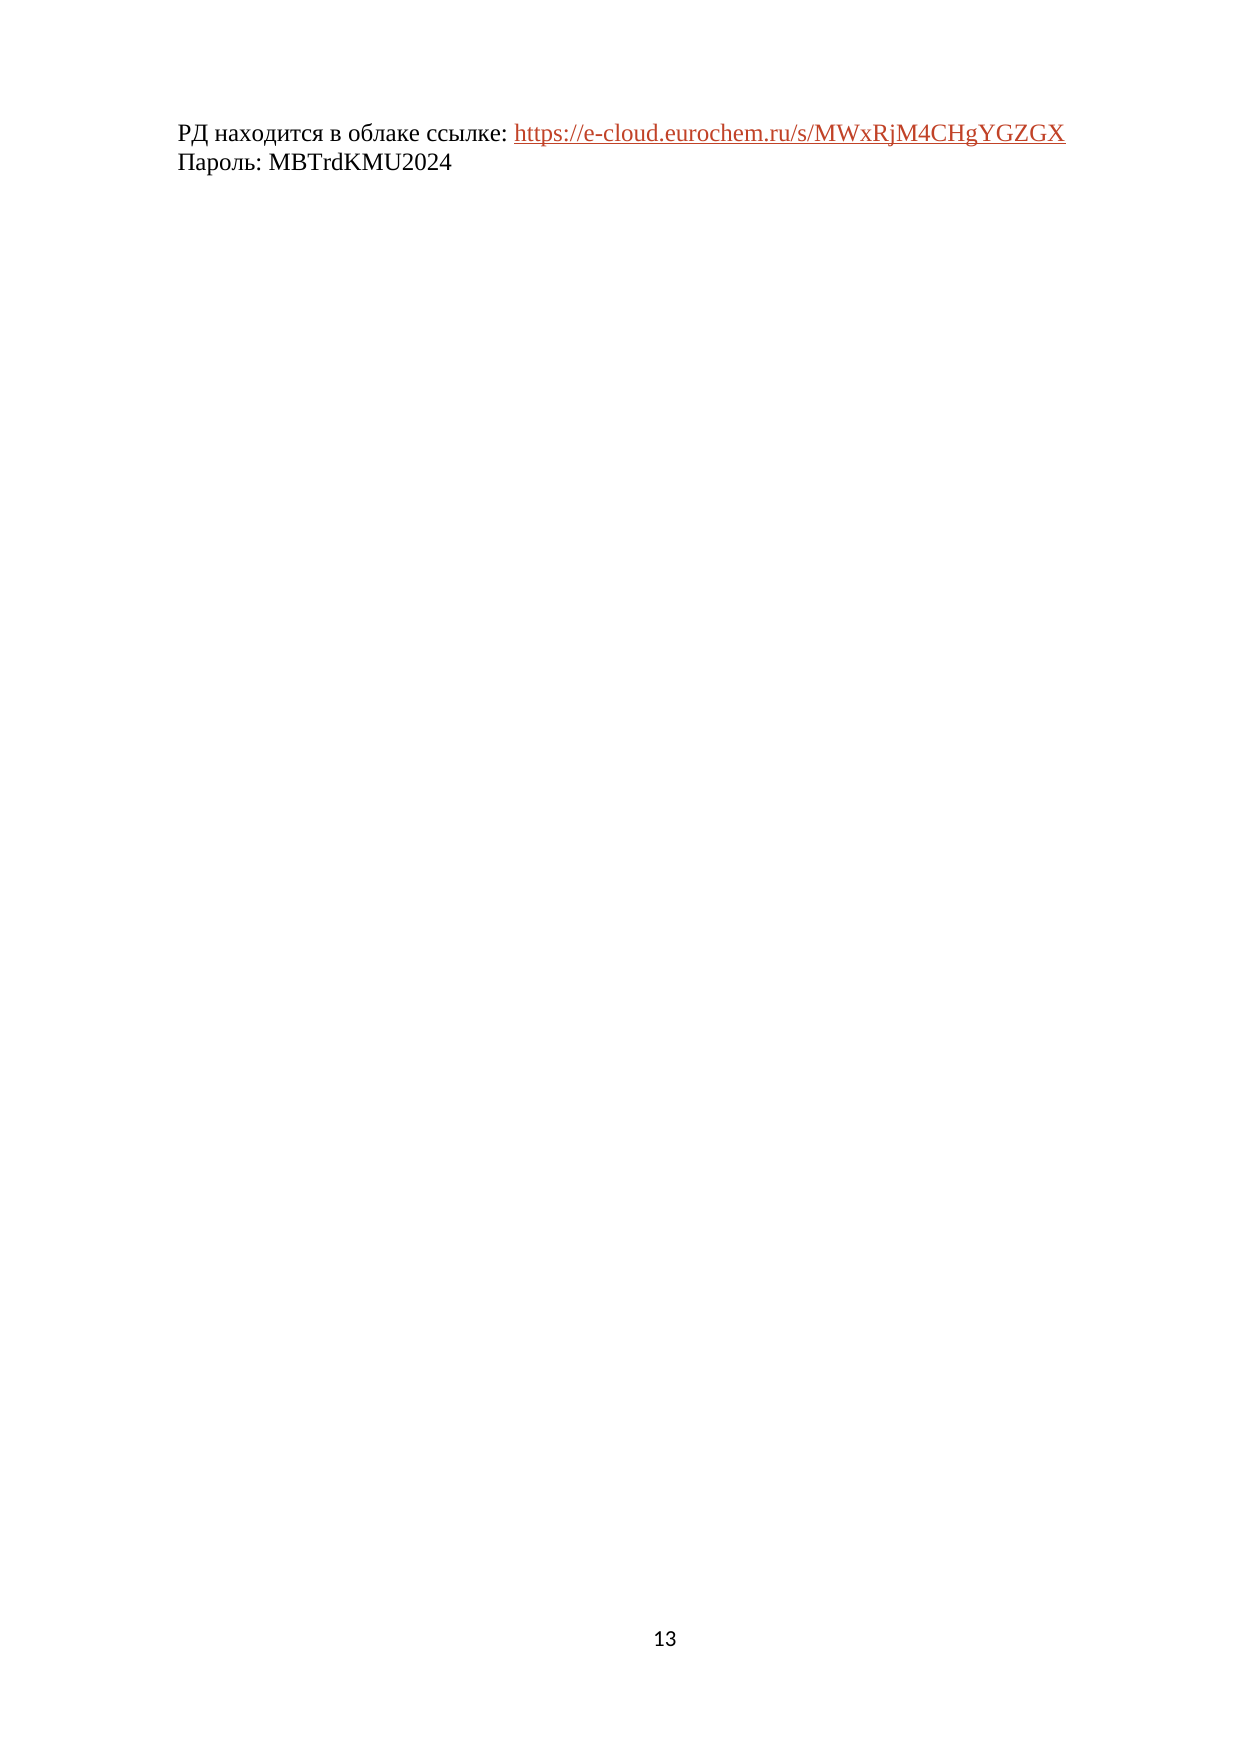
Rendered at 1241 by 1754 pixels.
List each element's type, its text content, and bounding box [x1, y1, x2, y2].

text Пароль: MBTrdKMU2024 [177, 147, 1102, 176]
text РД находится в облаке ссылке: https://e-cloud.eurochem.ru/s/MWxRjM4CHgYGZGX [177, 118, 1102, 147]
